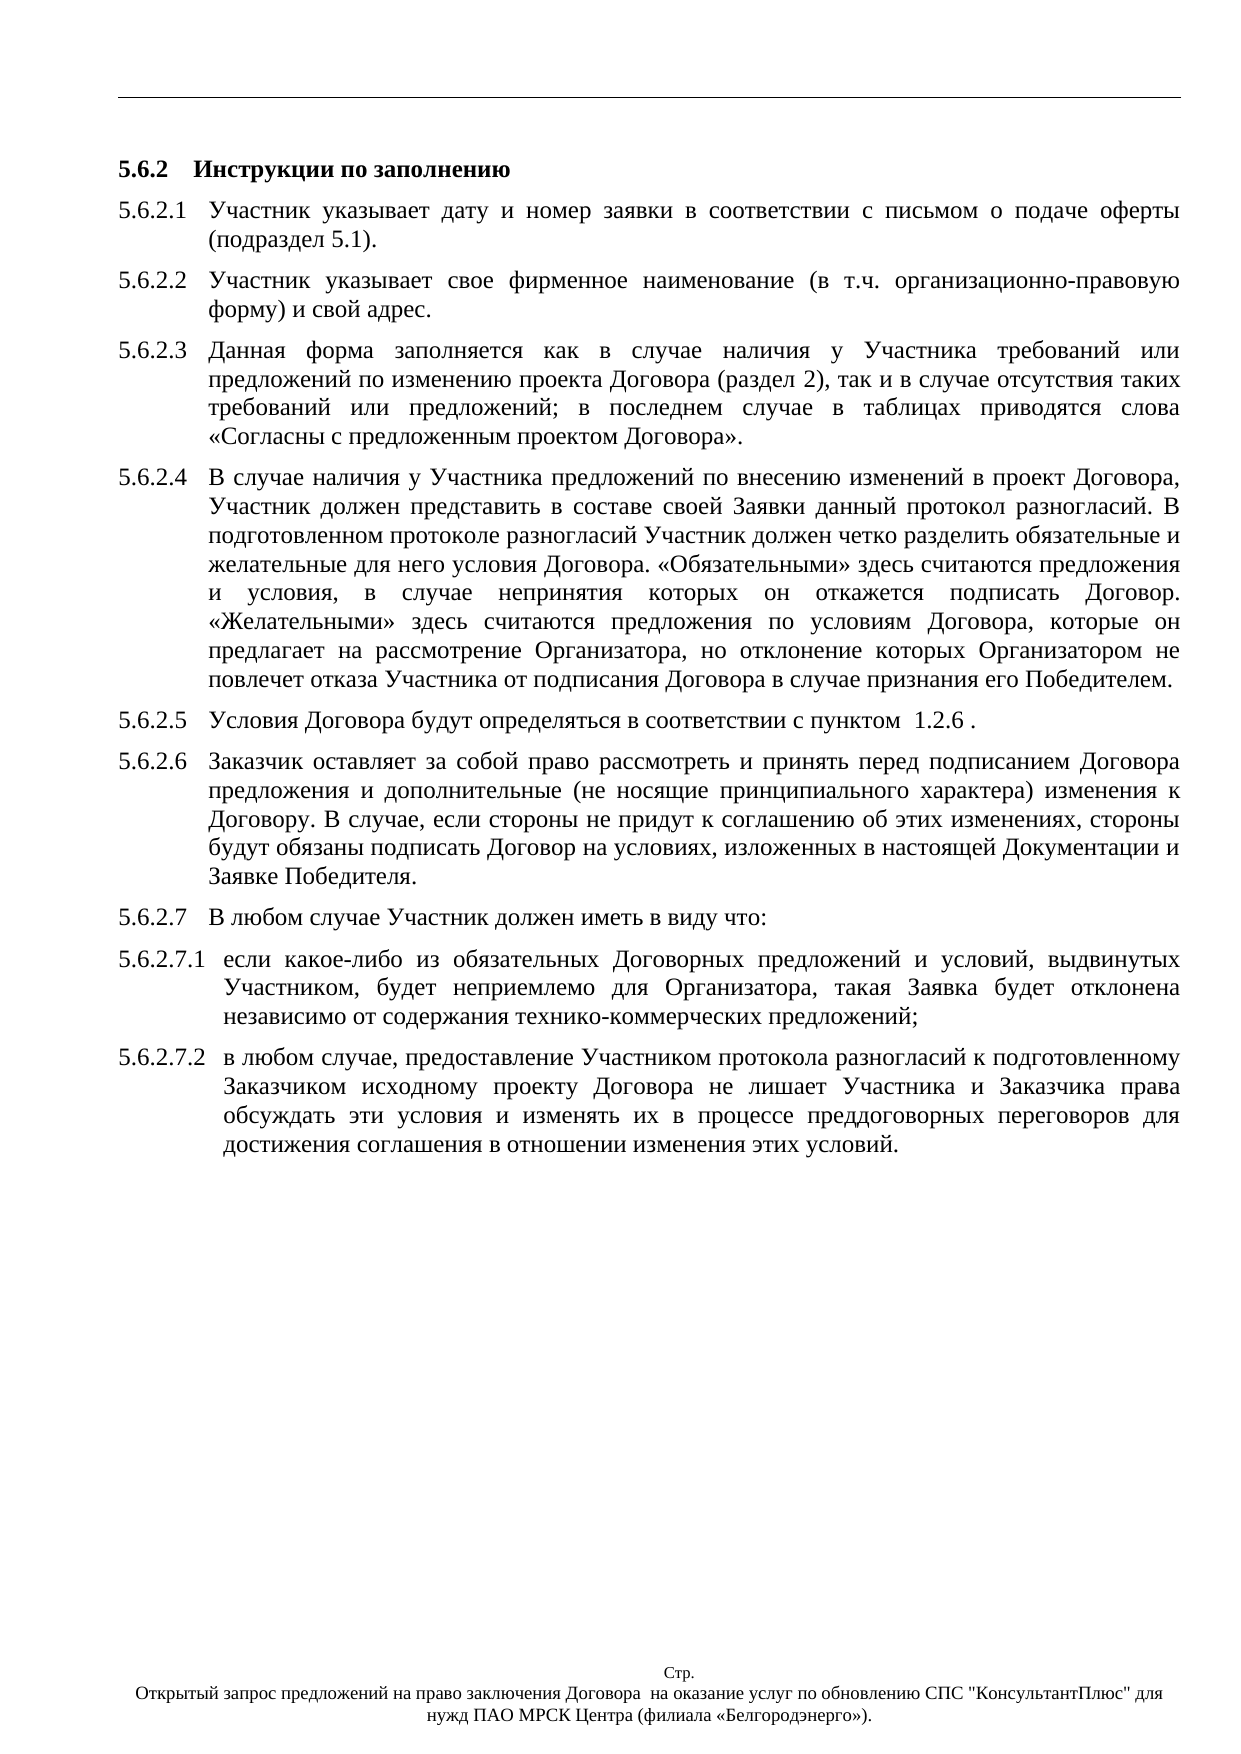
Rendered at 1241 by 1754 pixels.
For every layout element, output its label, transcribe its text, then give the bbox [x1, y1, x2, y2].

list в любом случае, предоставление Участником протокола разногласий к подготовленному Заказчиком исходному проекту Договора не лишает Участника и Заказчика права обсуждать эти условия и изменять их в процессе преддоговорных переговоров для достижения соглашения в отношении изменения этих условий. [118, 1042, 1181, 1157]
list Данная форма заполняется как в случае наличия у Участника требований или предложений по изменению проекта Договора (раздел 2), так и в случае отсутствия таких требований или предложений; в последнем случае в таблицах приводятся слова «Согласны с предложенным проектом Договора». [118, 335, 1181, 450]
list Участник указывает свое фирменное наименование (в т.ч. организационно-правовую форму) и свой адрес. [118, 265, 1181, 322]
subtitle Инструкции по заполнению [118, 154, 1181, 182]
list если какое-либо из обязательных Договорных предложений и условий, выдвинутых Участником, будет неприемлемо для Организатора, такая Заявка будет отклонена независимо от содержания технико-коммерческих предложений; [118, 944, 1181, 1030]
list Участник указывает дату и номер заявки в соответствии с письмом о подаче оферты (подраздел 5.1). [118, 195, 1181, 252]
list В любом случае Участник должен иметь в виду что: [118, 902, 1181, 931]
list Заказчик оставляет за собой право рассмотреть и принять перед подписанием Договора предложения и дополнительные (не носящие принципиального характера) изменения к Договору. В случае, если стороны не придут к соглашению об этих изменениях, стороны будут обязаны подписать Договор на условиях, изложенных в настоящей Документации и Заявке Победителя. [118, 746, 1181, 890]
list В случае наличия у Участника предложений по внесению изменений в проект Договора, Участник должен представить в составе своей Заявки данный протокол разногласий. В подготовленном протоколе разногласий Участник должен четко разделить обязательные и желательные для него условия Договора. «Обязательными» здесь считаются предложения и условия, в случае непринятия которых он откажется подписать Договор. «Желательными» здесь считаются предложения по условиям Договора, которые он предлагает на рассмотрение Организатора, но отклонение которых Организатором не повлечет отказа Участника от подписания Договора в случае признания его Победителем. [118, 462, 1181, 692]
list Условия Договора будут определяться в соответствии с пунктом 1.2.6 . [118, 705, 1181, 734]
